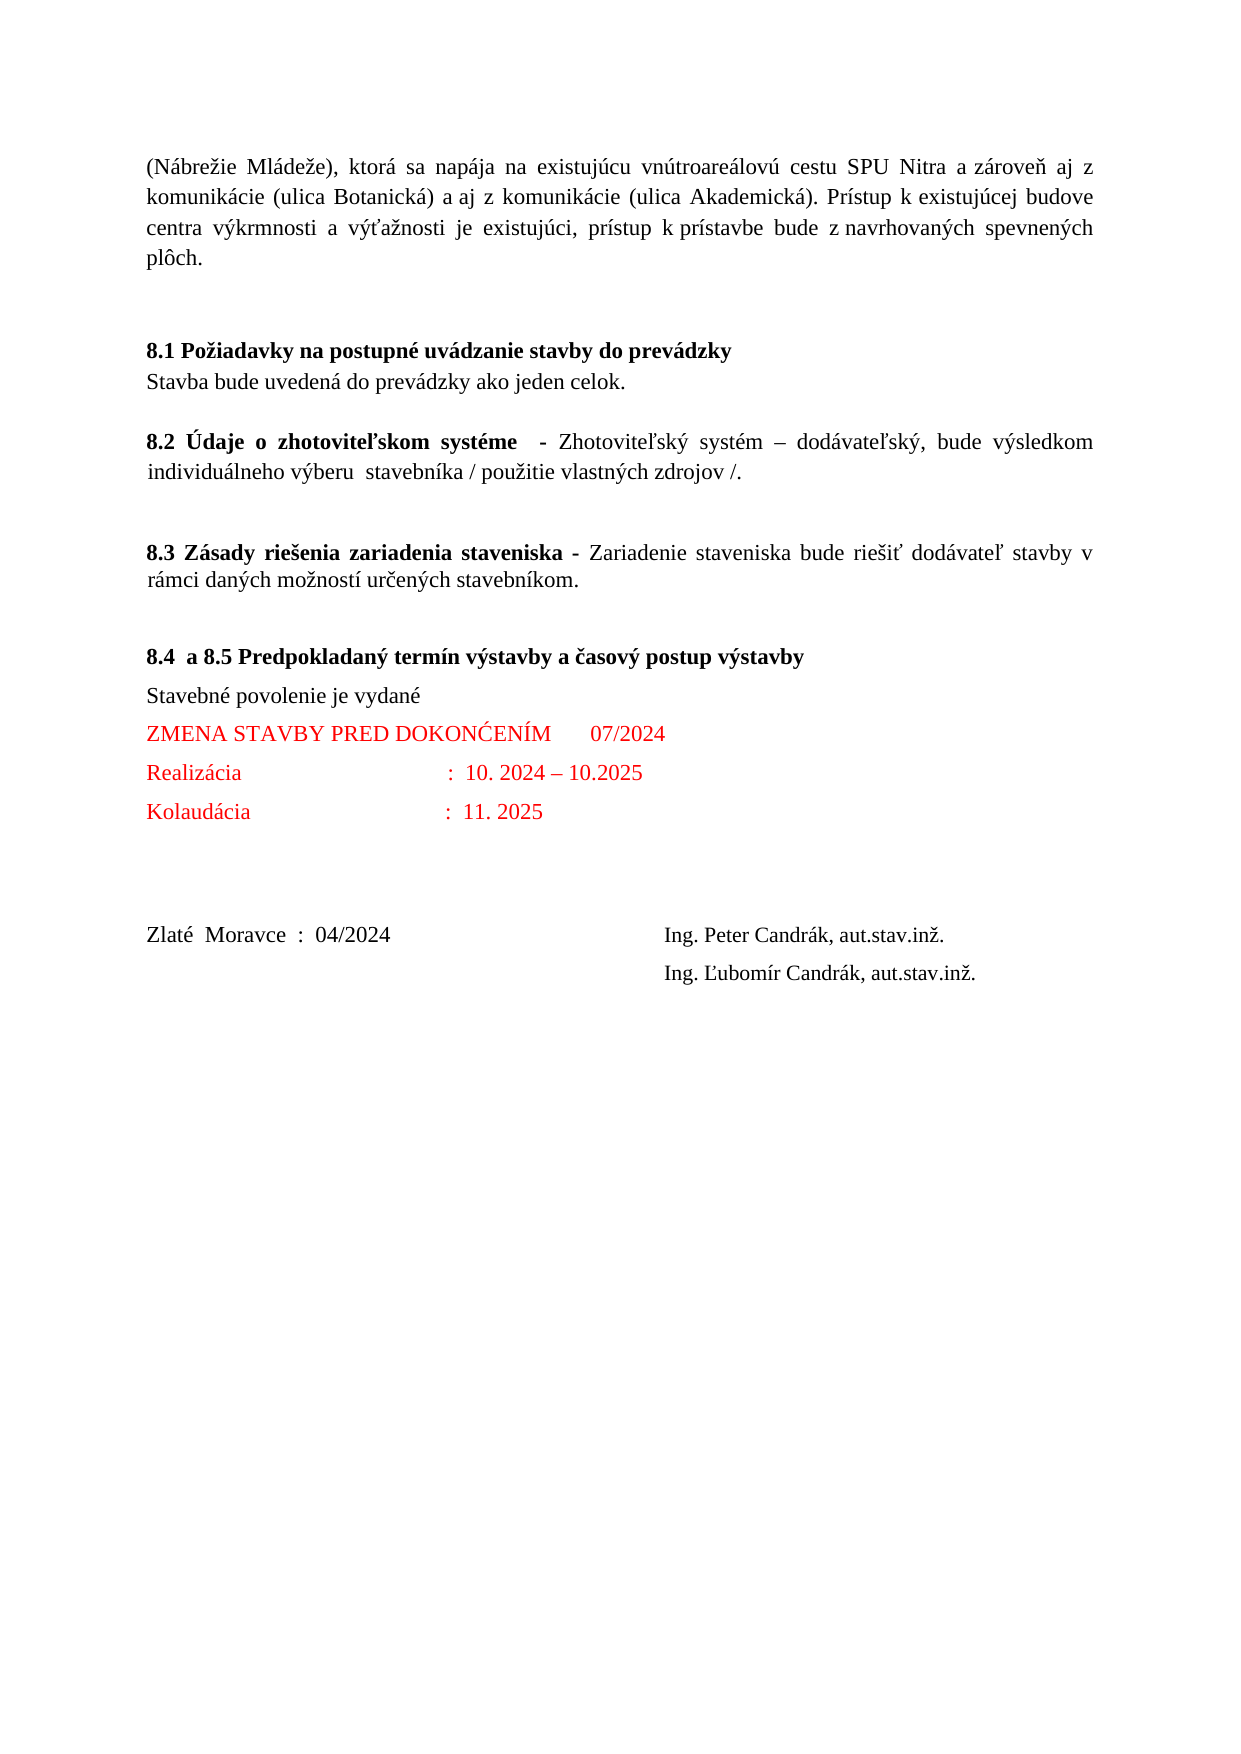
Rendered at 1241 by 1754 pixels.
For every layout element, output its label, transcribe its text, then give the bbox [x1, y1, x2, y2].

text Ing. Ľubomír Candrák, aut.stav.inž. [146, 960, 1093, 985]
subtitle 8.4 a 8.5 Predpokladaný termín výstavby a časový postup výstavby [146, 643, 1093, 669]
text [146, 153, 1093, 270]
text 8.1 Požiadavky na postupné uvádzanie stavby do prevádzky [146, 337, 802, 364]
text Kolaudácia : 11. 2025 [146, 798, 1093, 824]
text Realizácia : 10. 2024 – 10.2025 [146, 759, 1093, 785]
text 8.2 Údaje o zhotoviteľskom systéme - Zhotoviteľský systém – dodávateľský, bude výsledkom individuálneho výberu stavebníka / použitie vlastných zdrojov /. [146, 428, 1093, 485]
text Zlaté Moravce : 04/2024 Ing. Peter Candrák, aut.stav.inž. [146, 921, 1093, 948]
text 8.3 Zásady riešenia zariadenia staveniska - Zariadenie staveniska bude riešiť dodávateľ stavby v rámci daných možností určených stavebníkom. [146, 539, 1093, 592]
text Stavebné povolenie je vydané [146, 682, 1093, 708]
text ZMENA STAVBY PRED DOKONĆENÍM 07/2024 [146, 720, 1093, 747]
text Stavba bude uvedená do prevádzky ako jeden celok. [146, 368, 802, 394]
